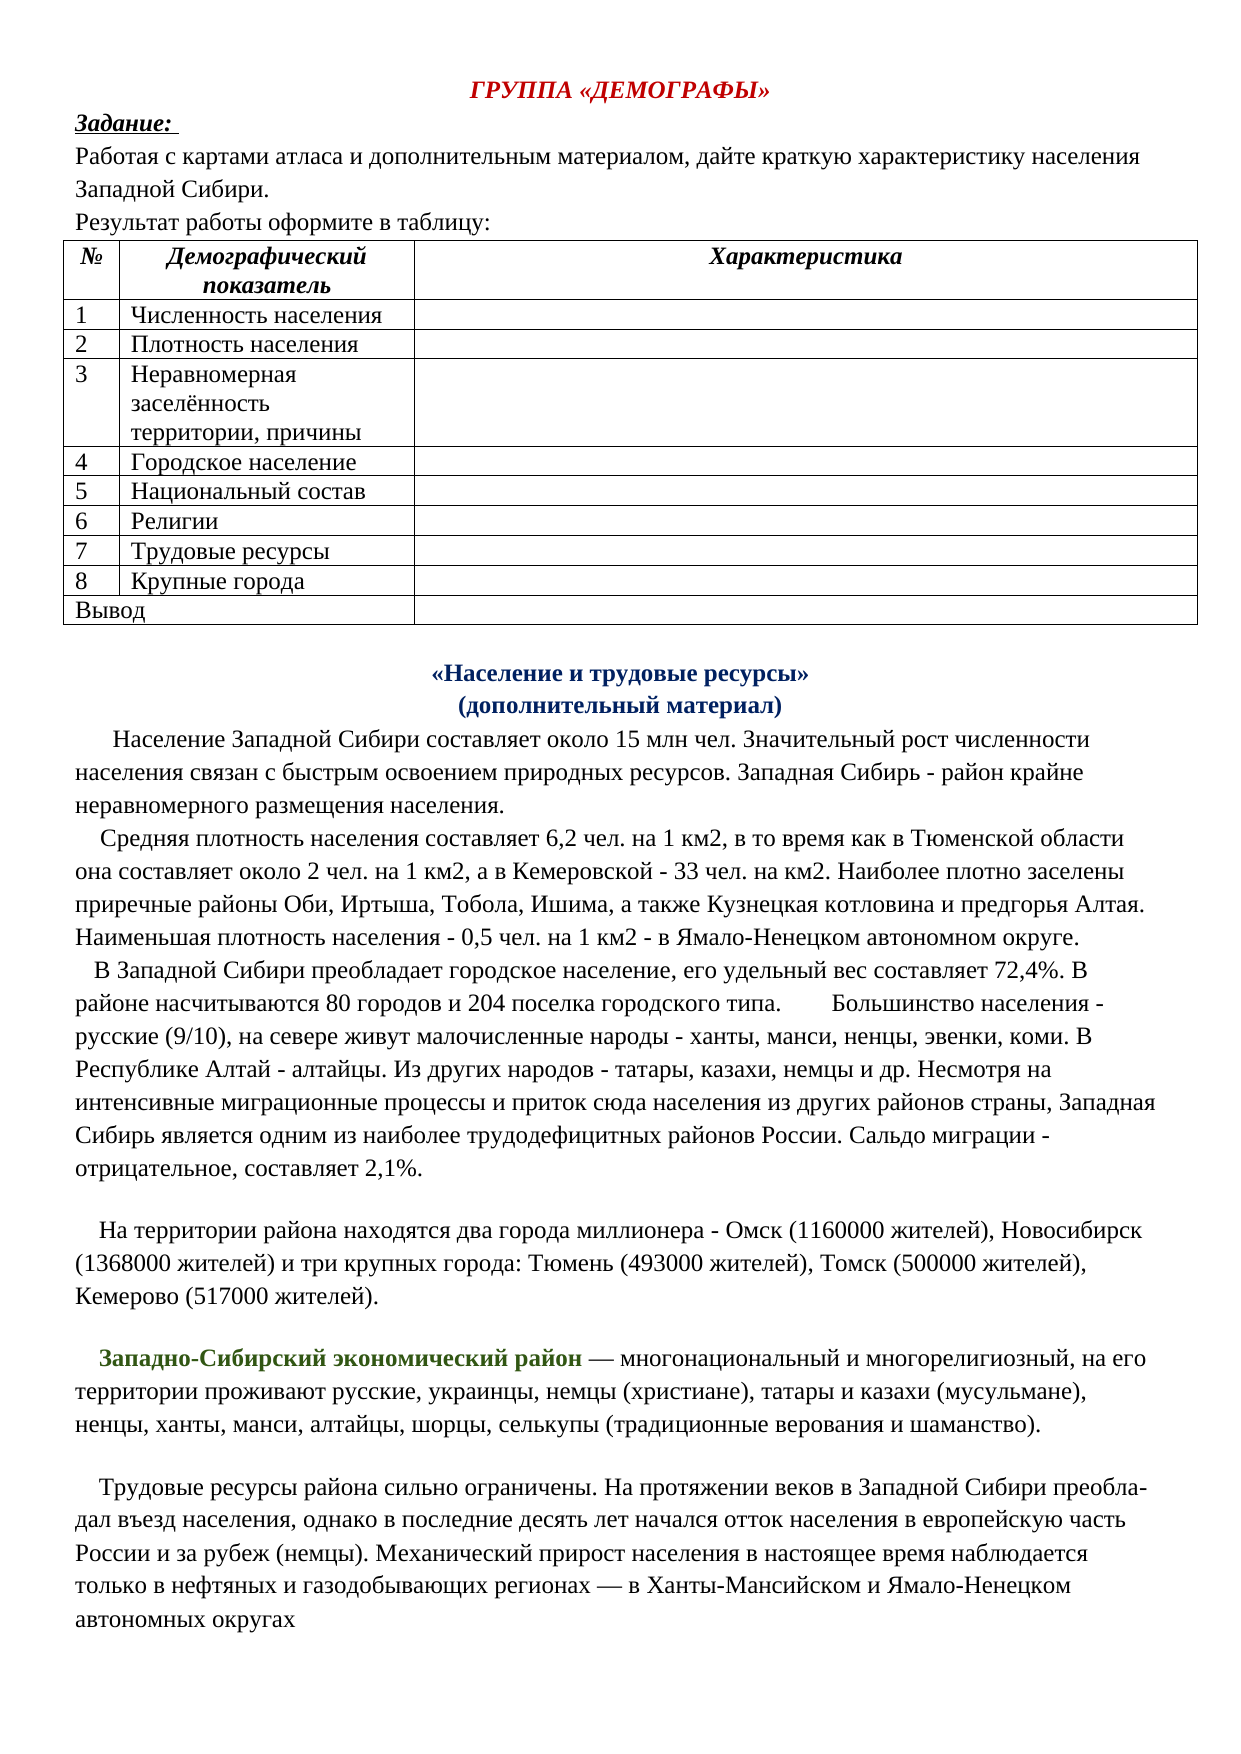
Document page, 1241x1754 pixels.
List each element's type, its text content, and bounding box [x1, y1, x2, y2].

table_cell 7 [64, 536, 119, 565]
table_cell Вывод [64, 596, 414, 624]
table_header № [64, 241, 119, 299]
text Результат работы оформите в таблицу: [75, 207, 1165, 236]
table_cell 3 [64, 359, 119, 446]
text Работая с картами атласа и дополнительным материалом, дайте краткую характеристику населения Западной Сибири. [75, 141, 1165, 203]
table_cell Крупные города [120, 566, 414, 594]
text ГРУППА «ДЕМОГРАФЫ» [75, 75, 1165, 104]
text Задание: [75, 108, 1165, 137]
table_cell Плотность населения [120, 330, 414, 358]
table_cell [415, 506, 1197, 535]
table_cell [415, 447, 1197, 475]
table_cell Трудовые ресурсы [120, 536, 414, 565]
table_cell Городское население [120, 447, 414, 475]
text На территории района находятся два города миллионера - Омск (1160000 жителей), Новосибирск (1368000 жителей) и три крупных города: Тюмень (493000 жителей), Томск (500000 жителей), Кемерово (517000 жителей). [75, 1215, 1165, 1310]
table_cell 2 [64, 330, 119, 358]
table_cell Неравномерная заселённость территории, причины [120, 359, 414, 446]
text Средняя плотность населения составляет 6,2 чел. на 1 км2, в то время как в Тюменской области она составляет около 2 чел. на 1 км2, а в Кемеровской - 33 чел. на км2. Наиболее плотно заселены приречные районы Оби, Иртыша, Тобола, Ишима, а также Кузнецкая котловина и предгорья Алтая. Наименьшая плотность населения - 0,5 чел. на 1 км2 - в Ямало-Ненецком автономном округе. [75, 823, 1165, 951]
table_cell Религии [120, 506, 414, 535]
table_cell [415, 476, 1197, 505]
table_cell [415, 596, 1197, 624]
table_cell [415, 359, 1197, 446]
table_cell 8 [64, 566, 119, 594]
text «Население и трудовые ресурсы» [75, 658, 1165, 686]
text Западно-Сибирский экономический район — многонациональный и многорелигиозный, на его территории проживают русские, украинцы, немцы (христиане), татары и казахи (мусульмане), ненцы, ханты, манси, алтайцы, шорцы, селькупы (традиционные верования и шаманство). [75, 1343, 1165, 1438]
table_header Демографический показатель [120, 241, 414, 299]
table_cell [415, 330, 1197, 358]
table_cell 6 [64, 506, 119, 535]
table_header Характеристика [415, 241, 1197, 299]
table_cell [415, 536, 1197, 565]
table_cell [415, 300, 1197, 328]
text Трудовые ресурсы района сильно ограничены. На протяжении веков в Западной Сибири преобладал въезд населения, однако в последние десять лет начался отток населения в европейскую часть России и за рубеж (немцы). Механический прирост населения в настоящее время наблюдается только в нефтяных и газодобывающих регионах — в Ханты-Мансийском и Ямало-Ненецком автономных округах [75, 1472, 1165, 1632]
table_cell 1 [64, 300, 119, 328]
table_cell [415, 566, 1197, 594]
table_cell 4 [64, 447, 119, 475]
text (дополнительный материал) [75, 691, 1165, 719]
table_cell Численность населения [120, 300, 414, 328]
text Население Западной Сибири составляет около 15 млн чел. Значительный рост численности населения связан с быстрым освоением природных ресурсов. Западная Сибирь - район крайне неравномерного размещения населения. [75, 724, 1165, 818]
table_cell Национальный состав [120, 476, 414, 505]
table_cell 5 [64, 476, 119, 505]
text В Западной Сибири преобладает городское население, его удельный вес составляет 72,4%. В районе насчитываются 80 городов и 204 поселка городского типа. Большинство населения - русские (9/10), на севере живут малочисленные народы - ханты, манси, ненцы, эвенки, коми. В Республике Алтай - алтайцы. Из других народов - татары, казахи, немцы и др. Несмотря на интенсивные миграционные процессы и приток сюда населения из других районов страны, Западная Сибирь является одним из наиболее трудодефицитных районов России. Сальдо миграции - отрицательное, составляет 2,1%. [75, 955, 1165, 1182]
